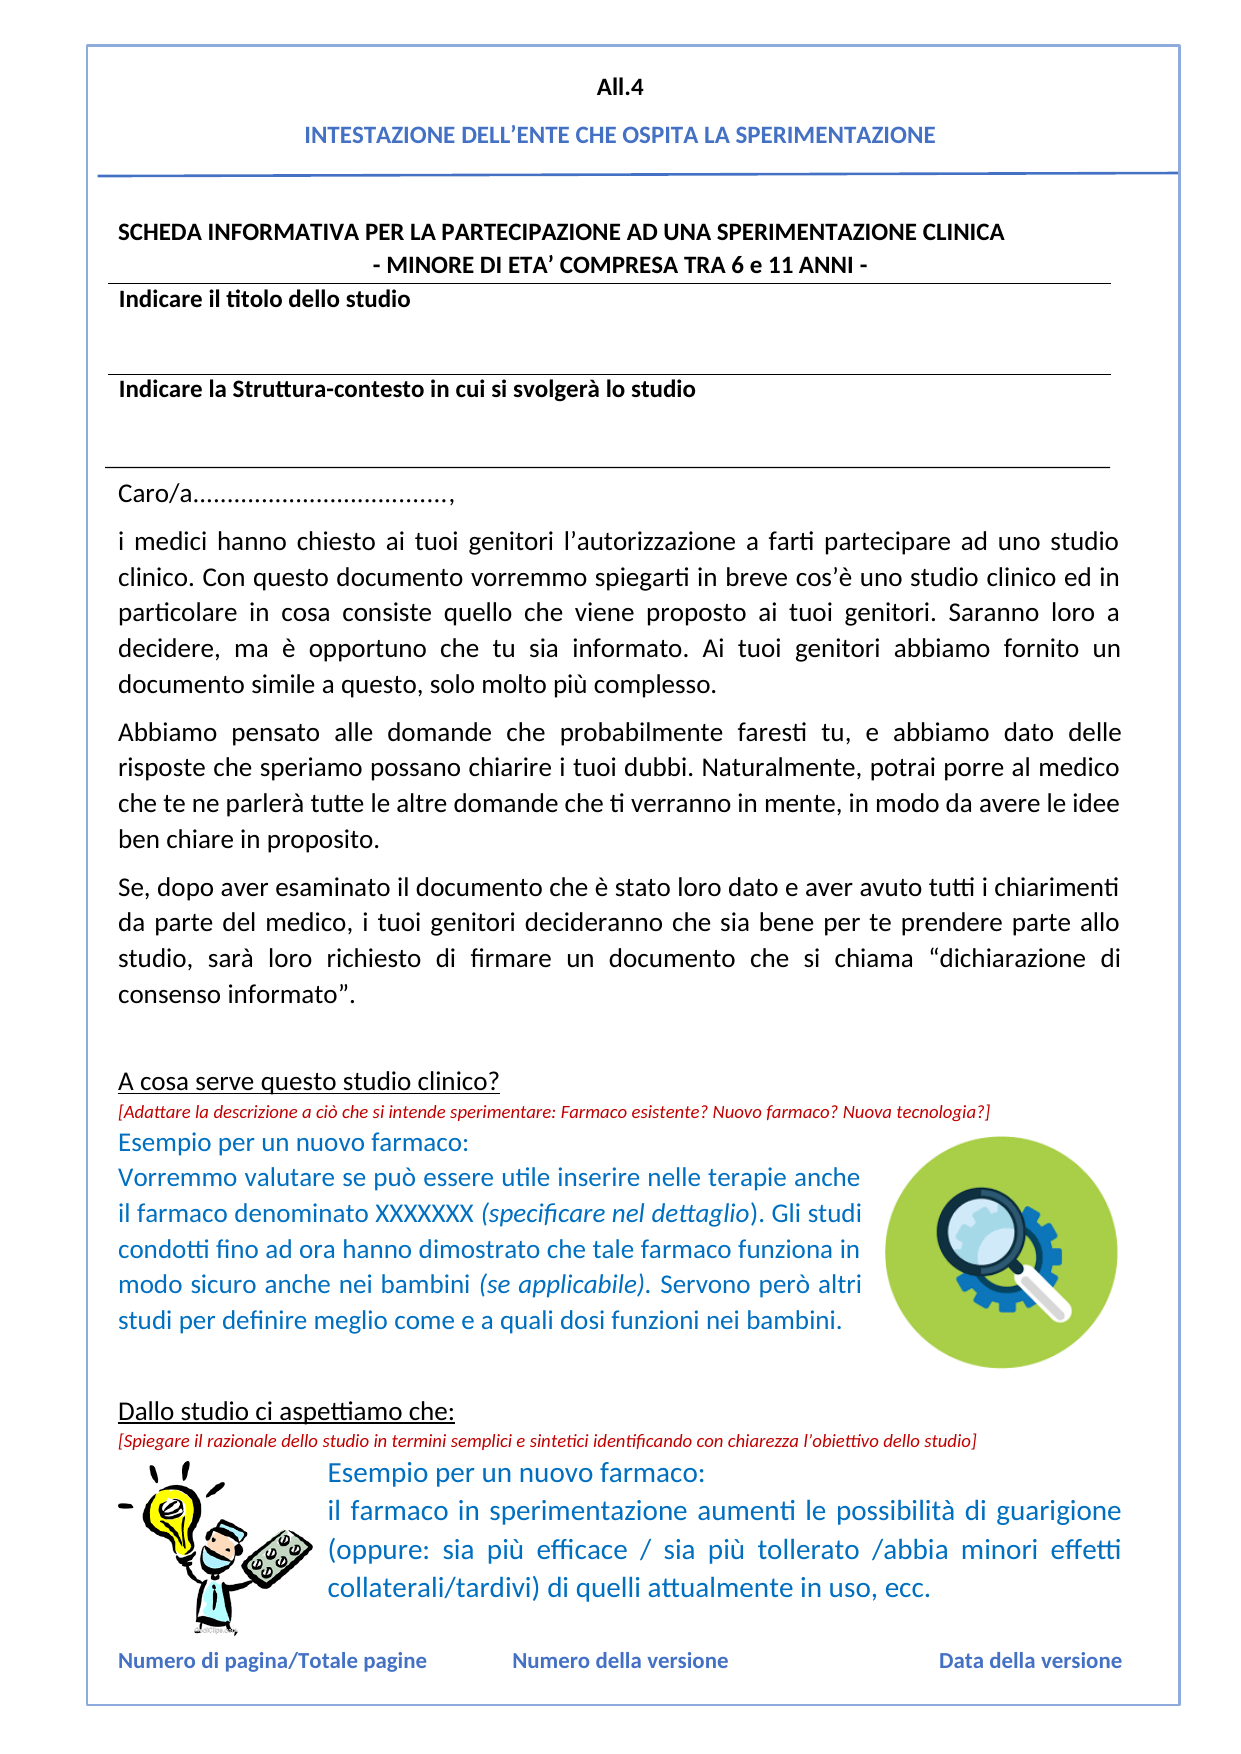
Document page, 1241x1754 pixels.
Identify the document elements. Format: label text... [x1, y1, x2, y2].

text INTESTAZIONE DELL’ENTE CHE OSPITA LA SPERIMENTAZIONE [303, 119, 937, 149]
text il farmaco in sperimentazione aumenti le possibilità di guarigione (oppure: sia più efficace / sia più tollerato /abbia minori effetti collaterali/tardivi) di quelli attualmente in uso, ecc. [327, 1492, 1123, 1605]
subtitle SCHEDA INFORMATIVA PER LA PARTECIPAZIONE AD UNA SPERIMENTAZIONE CLINICA [118, 216, 1134, 247]
text Dallo studio ci aspettiamo che: [118, 1394, 1134, 1427]
text Se, dopo aver esaminato il documento che è stato loro dato e aver avuto tutti i chiarimenti da parte del medico, i tuoi genitori decideranno che sia bene per te prendere parte allo studio, sarà loro richiesto di firmare un documento che si chiama “dichiarazione di consenso informato”. [118, 870, 1122, 1010]
table_header Indicare il titolo dello studio [108, 284, 1111, 374]
subtitle All.4 [303, 71, 937, 102]
picture [118, 1461, 313, 1636]
text A cosa serve questo studio clinico? [118, 1064, 1134, 1098]
text Esempio per un nuovo farmaco: [327, 1454, 1134, 1490]
text Numero di pagina/Totale pagine Numero della versione Data della versione [118, 1646, 1134, 1674]
text [Adattare la descrizione a ciò che si intende sperimentare: Farmaco esistente? Nuovo farmaco? Nuova tecnologia?] [118, 1100, 1134, 1123]
text Caro/a , [118, 476, 1134, 509]
text Vorremmo valutare se può essere utile inserire nelle terapie anche il farmaco denominato XXXXXXX (specificare nel dettaglio). Gli studi condotti fino ad ora hanno dimostrato che tale farmaco funziona in modo sicuro anche nei bambini (se applicabile). Servono però altri studi per definire meglio come e a quali dosi funzioni nei bambini. [118, 1161, 862, 1336]
subtitle Abbiamo pensato alle domande che probabilmente faresti tu, e abbiamo dato delle risposte che speriamo possano chiarire i tuoi dubbi. Naturalmente, potrai porre al medico che te ne parlerà tutte le altre domande che ti verranno in mente, in modo da avere le idee ben chiare in proposito. [118, 715, 1122, 855]
table_cell Indicare la Struttura-contesto in cui si svolgerà lo studio [108, 375, 1111, 404]
picture [885, 1158, 1118, 1369]
text - MINORE DI ETA’ COMPRESA TRA 6 e 11 ANNI - [303, 249, 937, 279]
text i medici hanno chiesto ai tuoi genitori l’autorizzazione a farti partecipare ad uno studio clinico. Con questo documento vorremmo spiegarti in breve cos’è uno studio clinico ed in particolare in cosa consiste quello che viene proposto ai tuoi genitori. Saranno loro a decidere, ma è opportuno che tu sia informato. Ai tuoi genitori abbiamo fornito un documento simile a questo, solo molto più complesso. [118, 524, 1122, 700]
subtitle Esempio per un nuovo farmaco: [118, 1125, 1134, 1158]
text [Spiegare il razionale dello studio in termini semplici e sintetici identificando con chiarezza l’obiettivo dello studio] [118, 1429, 1134, 1452]
